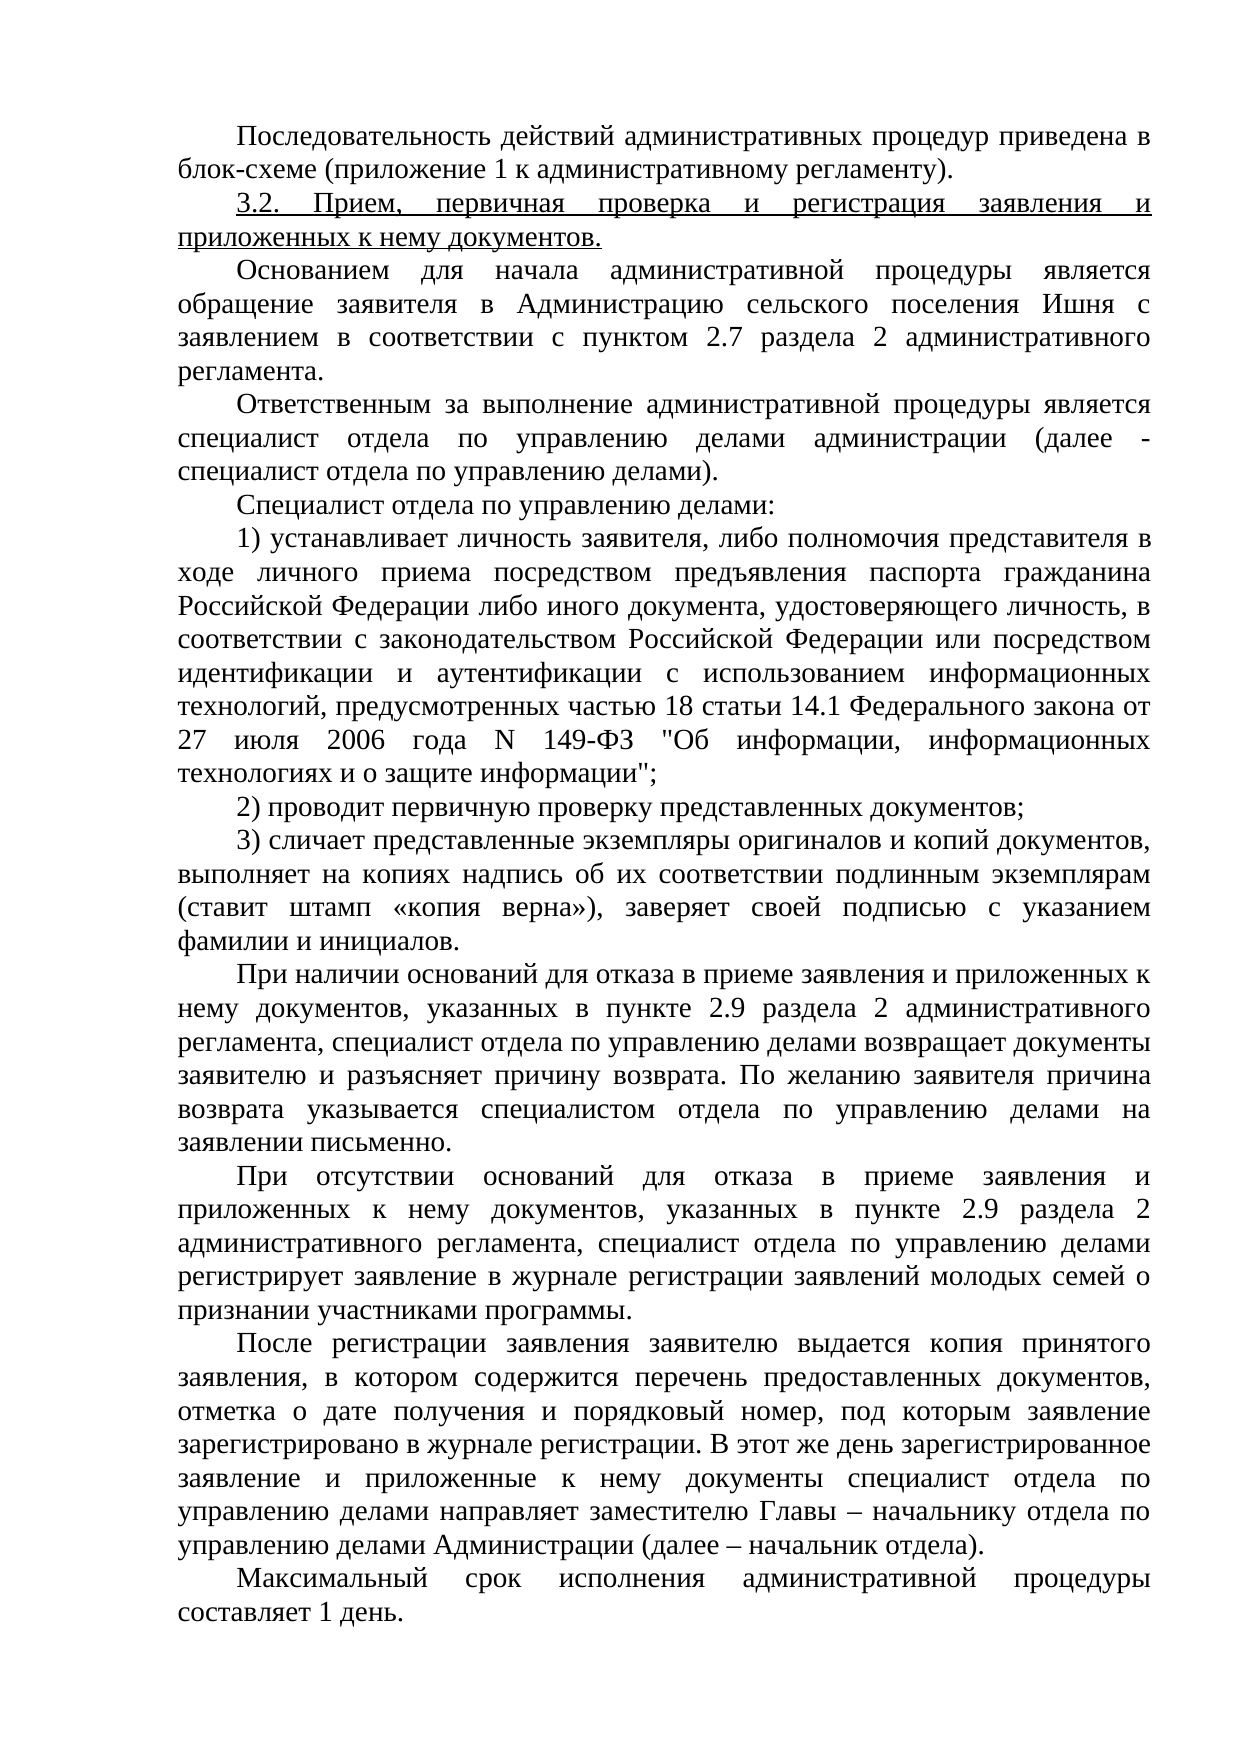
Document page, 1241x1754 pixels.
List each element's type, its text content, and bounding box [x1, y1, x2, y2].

text Специалист отдела по управлению делами: [177, 487, 1152, 521]
text Основанием для начала административной процедуры является обращение заявителя в Администрацию сельского поселения Ишня с заявлением в соответствии с пунктом 2.7 раздела 2 административного регламента. [177, 252, 1152, 386]
text После регистрации заявления заявителю выдается копия принятого заявления, в котором содержится перечень предоставленных документов, отметка о дате получения и порядковый номер, под которым заявление зарегистрировано в журнале регистрации. В этот же день зарегистрированное заявление и приложенные к нему документы специалист отдела по управлению делами направляет заместителю Главы – начальнику отдела по управлению делами Администрации (далее – начальник отдела). [177, 1326, 1152, 1560]
text При отсутствии оснований для отказа в приеме заявления и приложенных к нему документов, указанных в пункте 2.9 раздела 2 административного регламента, специалист отдела по управлению делами регистрирует заявление в журнале регистрации заявлений молодых семей о признании участниками программы. [177, 1158, 1152, 1326]
text При наличии оснований для отказа в приеме заявления и приложенных к нему документов, указанных в пункте 2.9 раздела 2 административного регламента, специалист отдела по управлению делами возвращает документы заявителю и разъясняет причину возврата. По желанию заявителя причина возврата указывается специалистом отдела по управлению делами на заявлении письменно. [177, 957, 1152, 1158]
text Максимальный срок исполнения административной процедуры составляет 1 день. [177, 1560, 1152, 1627]
text 3.2. Прием, первичная проверка и регистрация заявления и приложенных к нему документов. [177, 185, 1152, 252]
text 3) сличает представленные экземпляры оригиналов и копий документов, выполняет на копиях надпись об их соответствии подлинным экземплярам (ставит штамп «копия верна»), заверяет своей подписью с указанием фамилии и инициалов. [177, 822, 1152, 957]
text Последовательность действий административных процедур приведена в блок-схеме (приложение 1 к административному регламенту). [177, 118, 1152, 185]
text 1) устанавливает личность заявителя, либо полномочия представителя в ходе личного приема посредством предъявления паспорта гражданина Российской Федерации либо иного документа, удостоверяющего личность, в соответствии с законодательством Российской Федерации или посредством идентификации и аутентификации с использованием информационных технологий, предусмотренных частью 18 статьи 14.1 Федерального закона от 27 июля 2006 года N 149-ФЗ "Об информации, информационных технологиях и о защите информации"; [177, 521, 1152, 789]
text 2) проводит первичную проверку представленных документов; [177, 789, 1152, 822]
text Ответственным за выполнение административной процедуры является специалист отдела по управлению делами администрации (далее - специалист отдела по управлению делами). [177, 386, 1152, 487]
